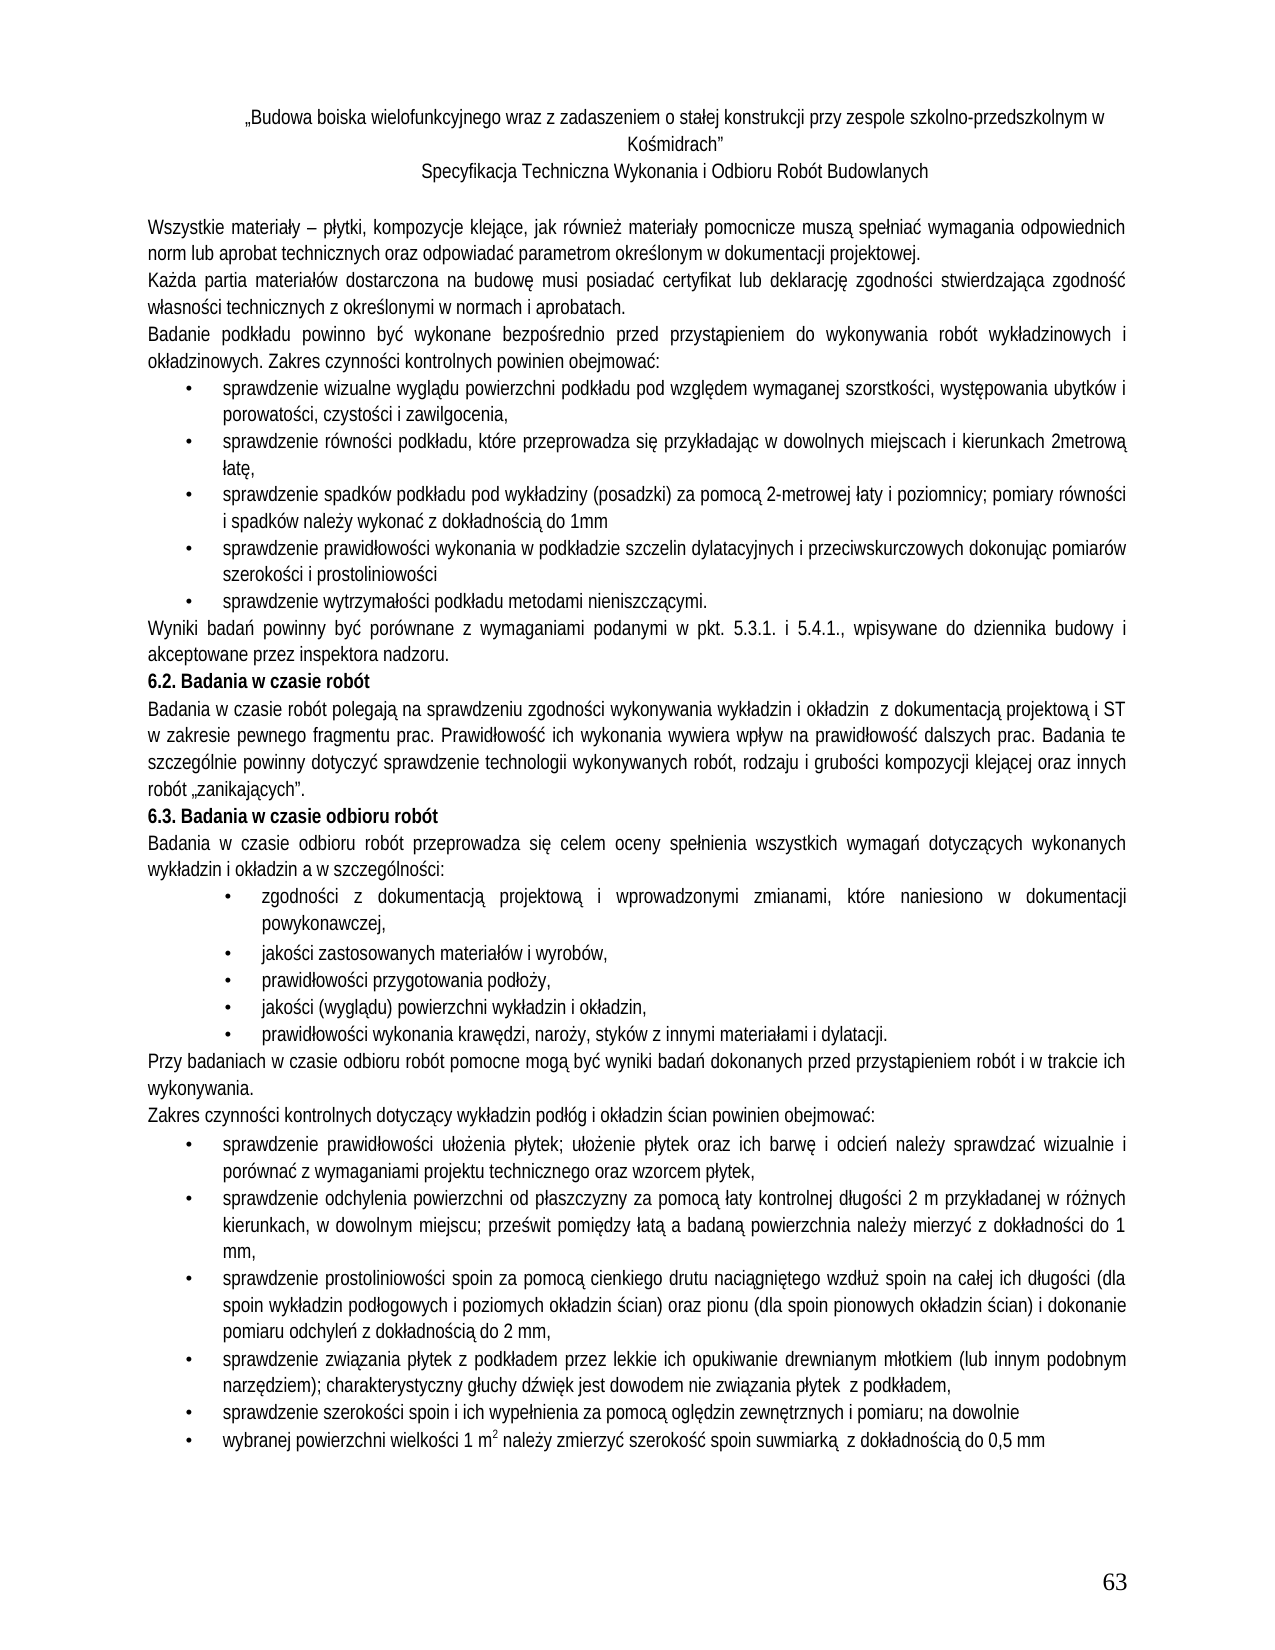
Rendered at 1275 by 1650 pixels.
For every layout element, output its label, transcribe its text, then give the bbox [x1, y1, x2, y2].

list sprawdzenie spadków podkładu pod wykładziny (posadzki) za pomocą 2-metrowej łaty i poziomnicy; pomiary równości i spadków należy wykonać z dokładnością do 1mm [185, 482, 1127, 533]
text Wyniki badań powinny być porównane z wymaganiami podanymi w pkt. 5.3.1. i 5.4.1., wpisywane do dziennika budowy i akceptowane przez inspektora nadzoru. [148, 616, 1127, 666]
text Każda partia materiałów dostarczona na budowę musi posiadać certyfikat lub deklarację zgodności stwierdzająca zgodność własności technicznych z określonymi w normach i aprobatach. [148, 268, 1127, 319]
list wybranej powierzchni wielkości 1 m2 należy zmierzyć szerokość spoin suwmiarką z dokładnością do 0,5 mm [185, 1427, 1127, 1452]
text 6.2. Badania w czasie robót [148, 669, 1127, 693]
list prawidłowości wykonania krawędzi, naroży, styków z innymi materiałami i dylatacji. [224, 1022, 1127, 1046]
list sprawdzenie odchylenia powierzchni od płaszczyzny za pomocą łaty kontrolnej długości 2 m przykładanej w różnych kierunkach, w dowolnym miejscu; prześwit pomiędzy łatą a badaną powierzchnia należy mierzyć z dokładności do 1 mm, [185, 1186, 1127, 1263]
list jakości (wyglądu) powierzchni wykładzin i okładzin, [224, 995, 1127, 1019]
text 6.3. Badania w czasie odbioru robót [148, 803, 1127, 827]
text Badania w czasie robót polegają na sprawdzeniu zgodności wykonywania wykładzin i okładzin z dokumentacją projektową i ST w zakresie pewnego fragmentu prac. Prawidłowość ich wykonania wywiera wpływ na prawidłowość dalszych prac. Badania te szczególnie powinny dotyczyć sprawdzenie technologii wykonywanych robót, rodzaju i grubości kompozycji klejącej oraz innych robót „zanikających”. [148, 697, 1127, 800]
text Przy badaniach w czasie odbioru robót pomocne mogą być wyniki badań dokonanych przed przystąpieniem robót i w trakcie ich wykonywania. [148, 1049, 1127, 1100]
list sprawdzenie prawidłowości ułożenia płytek; ułożenie płytek oraz ich barwę i odcień należy sprawdzać wizualnie i porównać z wymaganiami projektu technicznego oraz wzorcem płytek, [185, 1132, 1127, 1183]
text Wszystkie materiały – płytki, kompozycje klejące, jak również materiały pomocnicze muszą spełniać wymagania odpowiednich norm lub aprobat technicznych oraz odpowiadać parametrom określonym w dokumentacji projektowej. [148, 215, 1127, 265]
list sprawdzenie równości podkładu, które przeprowadza się przykładając w dowolnych miejscach i kierunkach 2metrową łatę, [185, 429, 1127, 479]
list sprawdzenie związania płytek z podkładem przez lekkie ich opukiwanie drewnianym młotkiem (lub innym podobnym narzędziem); charakterystyczny głuchy dźwięk jest dowodem nie związania płytek z podkładem, [185, 1347, 1127, 1397]
list sprawdzenie wytrzymałości podkładu metodami nieniszczącymi. [185, 589, 1127, 613]
list sprawdzenie szerokości spoin i ich wypełnienia za pomocą oględzin zewnętrznych i pomiaru; na dowolnie [185, 1400, 1127, 1424]
list sprawdzenie wizualne wyglądu powierzchni podkładu pod względem wymaganej szorstkości, występowania ubytków i porowatości, czystości i zawilgocenia, [185, 376, 1127, 426]
list sprawdzenie prostoliniowości spoin za pomocą cienkiego drutu naciągniętego wzdłuż spoin na całej ich długości (dla spoin wykładzin podłogowych i poziomych okładzin ścian) oraz pionu (dla spoin pionowych okładzin ścian) i dokonanie pomiaru odchyleń z dokładnością do 2 mm, [185, 1266, 1127, 1343]
list zgodności z dokumentacją projektową i wprowadzonymi zmianami, które naniesiono w dokumentacji powykonawczej, [224, 884, 1127, 935]
text Badanie podkładu powinno być wykonane bezpośrednio przed przystąpieniem do wykonywania robót wykładzinowych i okładzinowych. Zakres czynności kontrolnych powinien obejmować: [148, 322, 1127, 373]
list sprawdzenie prawidłowości wykonania w podkładzie szczelin dylatacyjnych i przeciwskurczowych dokonując pomiarów szerokości i prostoliniowości [185, 535, 1127, 586]
text Zakres czynności kontrolnych dotyczący wykładzin podłóg i okładzin ścian powinien obejmować: [148, 1103, 1127, 1127]
list prawidłowości przygotowania podłoży, [224, 968, 1127, 992]
list jakości zastosowanych materiałów i wyrobów, [224, 941, 1127, 964]
text Badania w czasie odbioru robót przeprowadza się celem oceny spełnienia wszystkich wymagań dotyczących wykonanych wykładzin i okładzin a w szczególności: [148, 831, 1127, 881]
